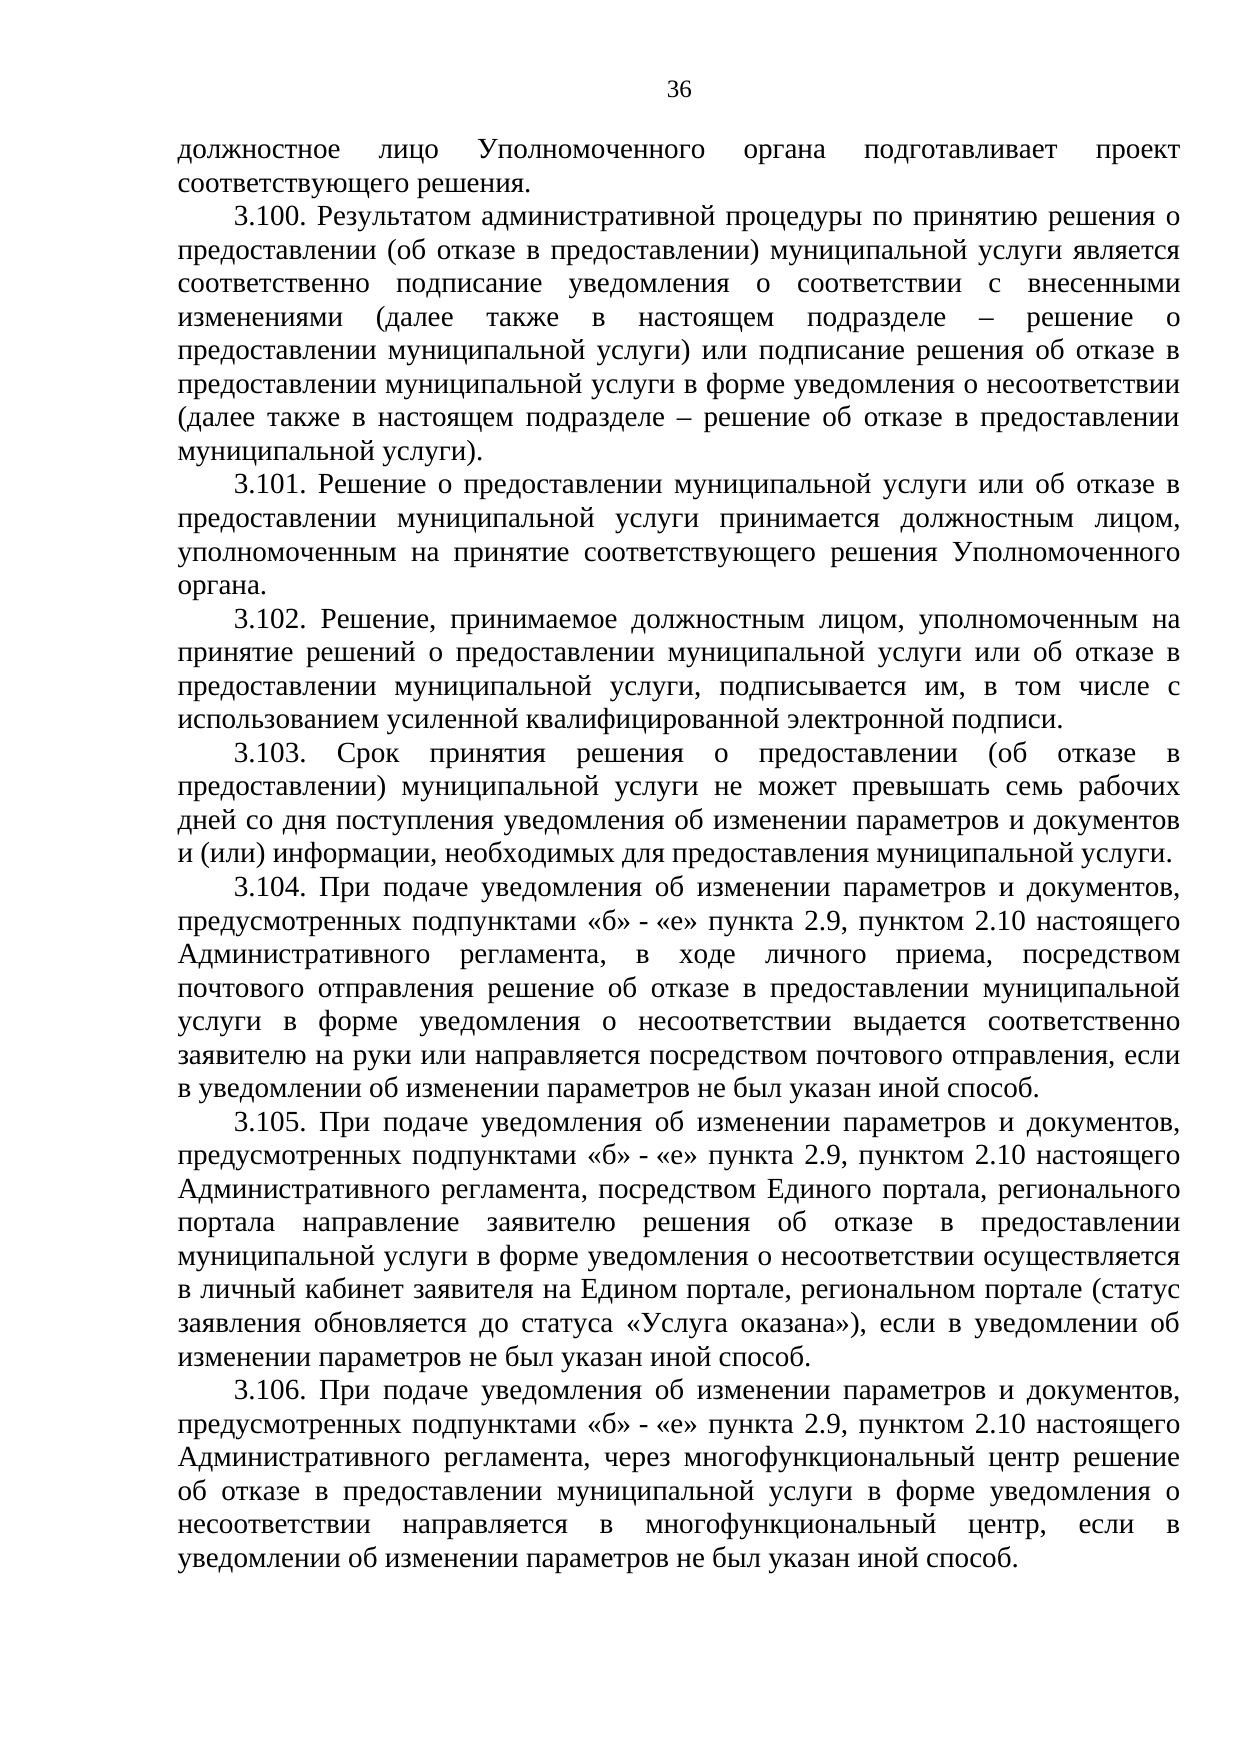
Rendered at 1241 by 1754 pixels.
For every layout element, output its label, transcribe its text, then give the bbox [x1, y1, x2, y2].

text 3.102. Решение, принимаемое должностным лицом, уполномоченным на принятие решений о предоставлении муниципальной услуги или об отказе в предоставлении муниципальной услуги, подписывается им, в том числе с использованием усиленной квалифицированной электронной подписи. [177, 601, 1181, 735]
text 3.106. При подаче уведомления об изменении параметров и документов, предусмотренных подпунктами «б» - «е» пункта 2.9, пунктом 2.10 настоящего Административного регламента, через многофункциональный центр решение об отказе в предоставлении муниципальной услуги в форме уведомления о несоответствии направляется в многофункциональный центр, если в уведомлении об изменении параметров не был указан иной способ. [177, 1372, 1181, 1573]
text 3.100. Результатом административной процедуры по принятию решения о предоставлении (об отказе в предоставлении) муниципальной услуги является соответственно подписание уведомления о соответствии с внесенными изменениями (далее также в настоящем подразделе – решение о предоставлении муниципальной услуги) или подписание решения об отказе в предоставлении муниципальной услуги в форме уведомления о несоответствии (далее также в настоящем подразделе – решение об отказе в предоставлении муниципальной услуги). [177, 198, 1181, 467]
text 3.105. При подаче уведомления об изменении параметров и документов, предусмотренных подпунктами «б» - «е» пункта 2.9, пунктом 2.10 настоящего Административного регламента, посредством Единого портала, регионального портала направление заявителю решения об отказе в предоставлении муниципальной услуги в форме уведомления о несоответствии осуществляется в личный кабинет заявителя на Едином портале, региональном портале (статус заявления обновляется до статуса «Услуга оказана»), если в уведомлении об изменении параметров не был указан иной способ. [177, 1104, 1181, 1372]
text 3.103. Срок принятия решения о предоставлении (об отказе в предоставлении) муниципальной услуги не может превышать семь рабочих дней со дня поступления уведомления об изменении параметров и документов и (или) информации, необходимых для предоставления муниципальной услуги. [177, 735, 1181, 869]
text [177, 131, 1181, 198]
text 3.101. Решение о предоставлении муниципальной услуги или об отказе в предоставлении муниципальной услуги принимается должностным лицом, уполномоченным на принятие соответствующего решения Уполномоченного органа. [177, 467, 1181, 601]
text 3.104. При подаче уведомления об изменении параметров и документов, предусмотренных подпунктами «б» - «е» пункта 2.9, пунктом 2.10 настоящего Административного регламента, в ходе личного приема, посредством почтового отправления решение об отказе в предоставлении муниципальной услуги в форме уведомления о несоответствии выдается соответственно заявителю на руки или направляется посредством почтового отправления, если в уведомлении об изменении параметров не был указан иной способ. [177, 869, 1181, 1104]
